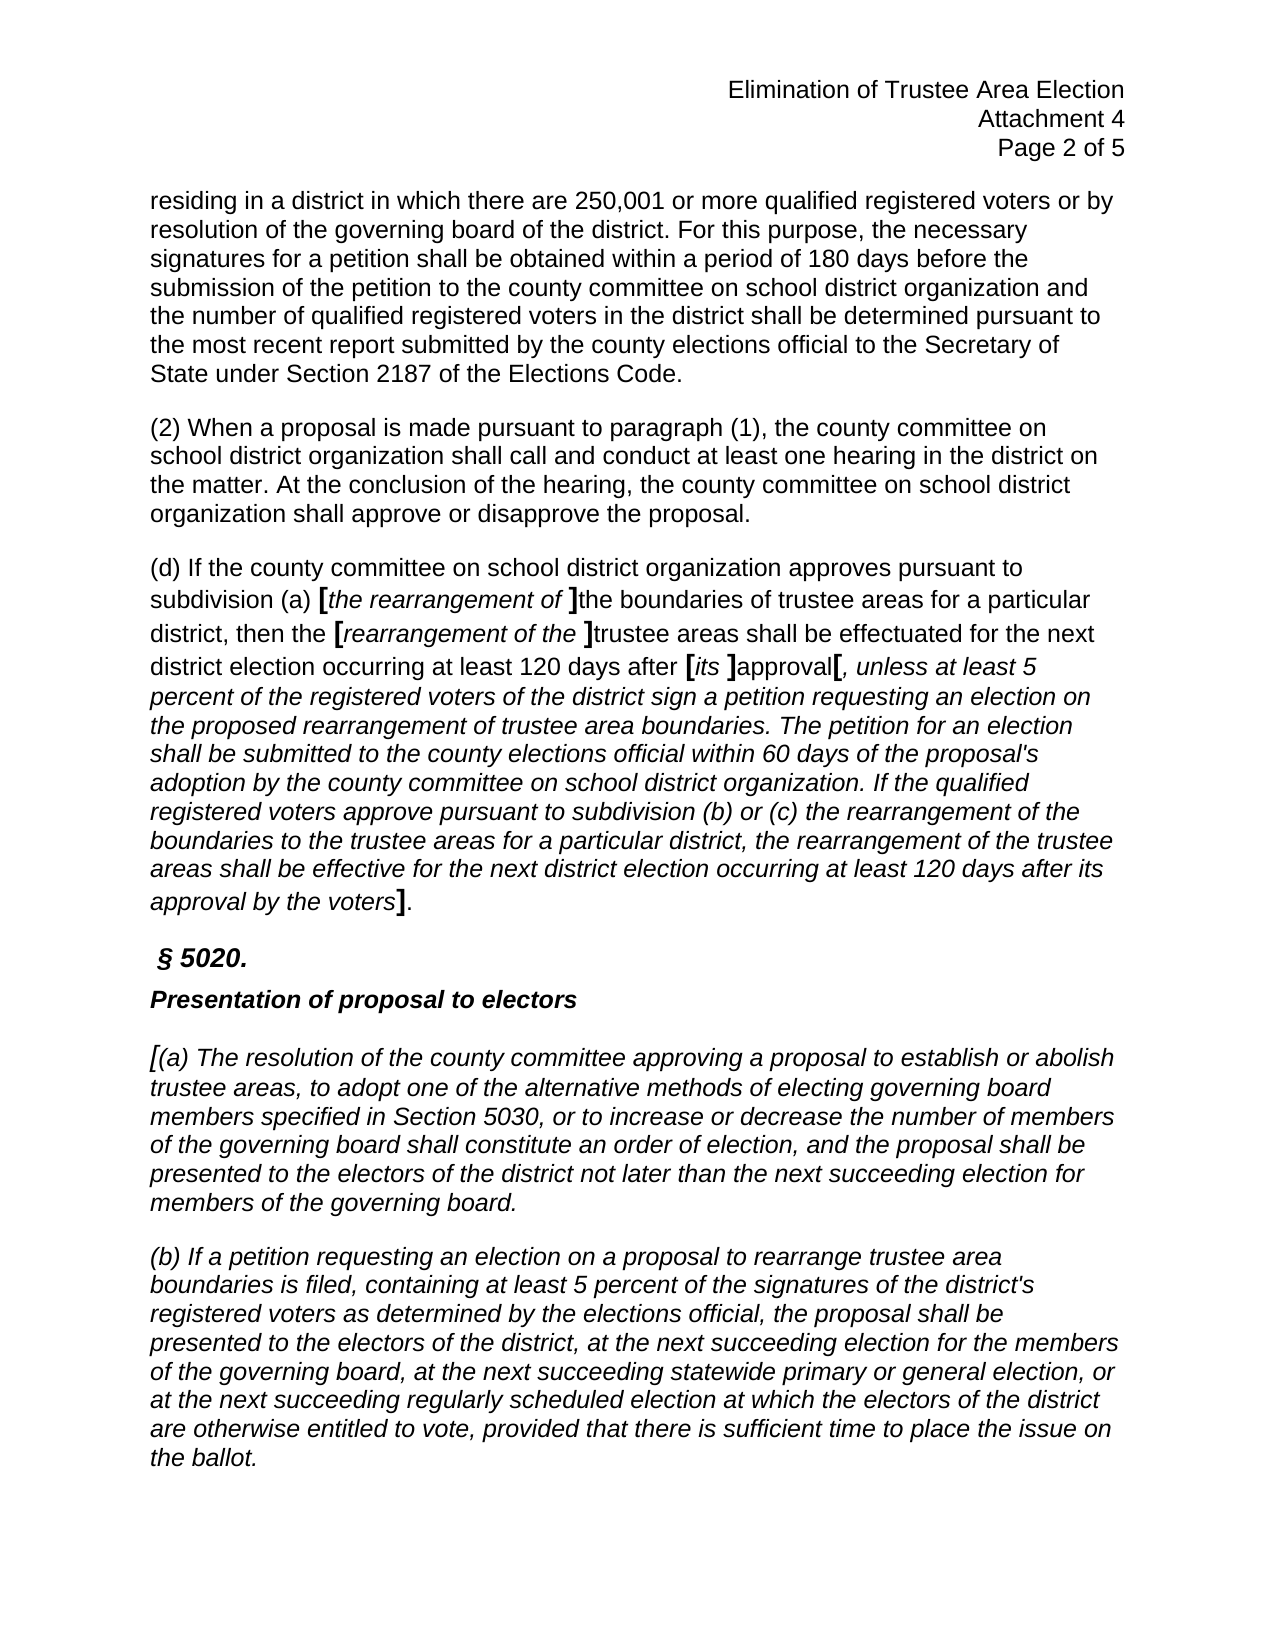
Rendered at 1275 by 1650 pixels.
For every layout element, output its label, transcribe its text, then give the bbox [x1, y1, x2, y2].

text [(a) The resolution of the county committee approving a proposal to establish or abolish trustee areas, to adopt one of the alternative methods of electing governing board members specified in Section 5030, or to increase or decrease the number of members of the governing board shall constitute an order of election, and the proposal shall be presented to the electors of the district not later than the next succeeding election for members of the governing board. [150, 1039, 1125, 1216]
text (2) When a proposal is made pursuant to paragraph (1), the county committee on school district organization shall call and conduct at least one hearing in the district on the matter. At the conclusion of the hearing, the county committee on school district organization shall approve or disapprove the proposal. [150, 412, 1125, 527]
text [150, 186, 1125, 387]
text (d) If the county committee on school district organization approves pursuant to subdivision (a) [the rearrangement of ]the boundaries of trustee areas for a particular district, then the [rearrangement of the ]trustee areas shall be effectuated for the next district election occurring at least 120 days after [its ]approval[, unless at least 5 percent of the registered voters of the district sign a petition requesting an election on the proposed rearrangement of trustee area boundaries. The petition for an election shall be submitted to the county elections official within 60 days of the proposal's adoption by the county committee on school district organization. If the qualified registered voters approve pursuant to subdivision (b) or (c) the rearrangement of the boundaries to the trustee areas for a particular district, the rearrangement of the trustee areas shall be effective for the next district election occurring at least 120 days after its approval by the voters]. [150, 552, 1125, 917]
text Presentation of proposal to electors [150, 985, 1125, 1014]
subtitle § 5020. [150, 942, 1125, 973]
text (b) If a petition requesting an election on a proposal to rearrange trustee area boundaries is filed, containing at least 5 percent of the signatures of the district's registered voters as determined by the elections official, the proposal shall be presented to the electors of the district, at the next succeeding election for the members of the governing board, at the next succeeding statewide primary or general election, or at the next succeeding regularly scheduled election at which the electors of the district are otherwise entitled to vote, provided that there is sufficient time to place the issue on the ballot. [150, 1241, 1125, 1471]
